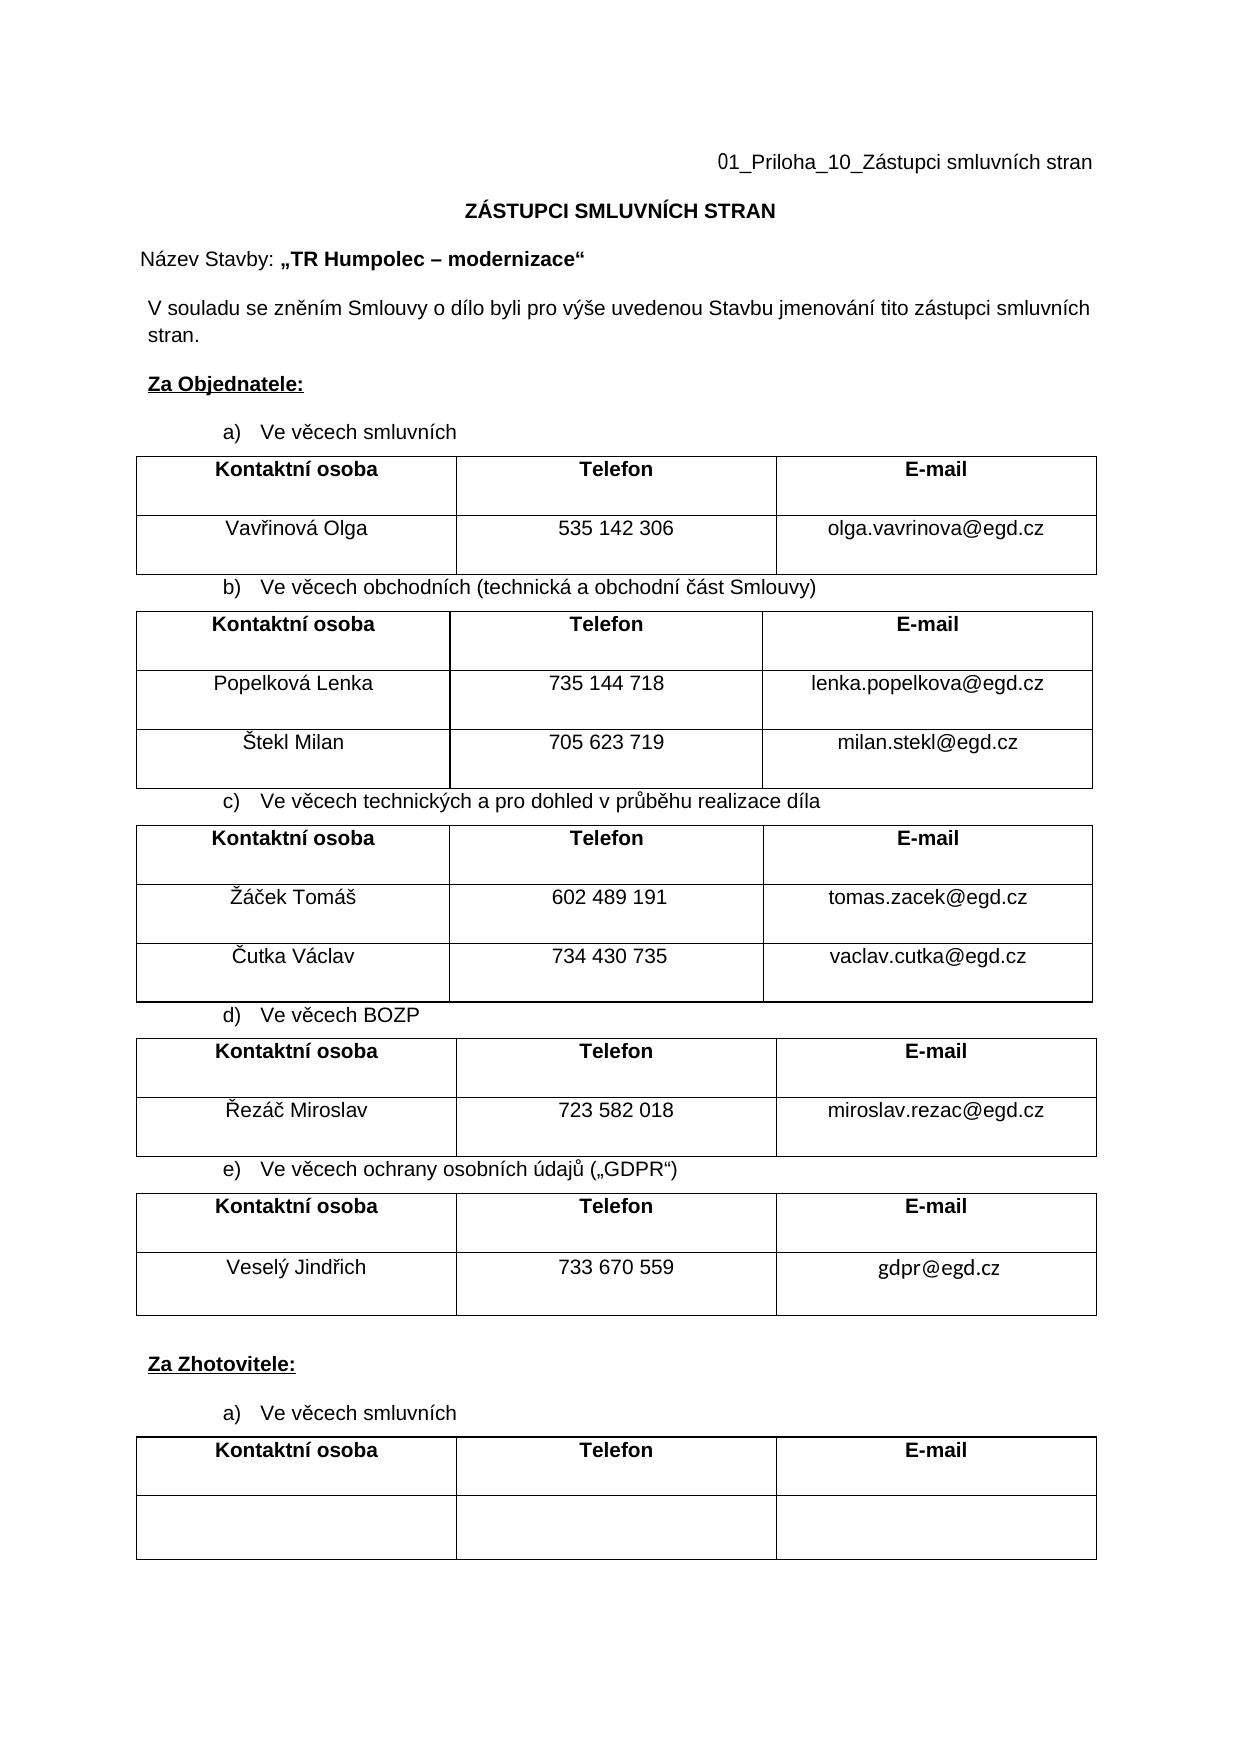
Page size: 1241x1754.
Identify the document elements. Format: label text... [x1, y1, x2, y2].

text V souladu se zněním Smlouvy o dílo byli pro výše uvedenou Stavbu jmenování tito zástupci smluvních stran. [148, 296, 1093, 347]
table_cell [777, 1496, 1096, 1558]
table_cell 723 582 018 [457, 1098, 776, 1156]
table_cell Veselý Jindřich [137, 1253, 456, 1315]
table_header Kontaktní osoba [137, 1438, 456, 1495]
table_cell gdpr@egd.cz [777, 1253, 1096, 1315]
table_cell lenka.popelkova@egd.cz [763, 671, 1092, 728]
table_header Kontaktní osoba [137, 1039, 456, 1097]
table_header Kontaktní osoba [137, 1194, 456, 1252]
table_header Telefon [457, 457, 776, 515]
list Ve věcech technických a pro dohled v průběhu realizace díla [223, 789, 1093, 812]
table_header E-mail [777, 1039, 1096, 1097]
table_header Telefon [451, 612, 762, 669]
table_cell Popelková Lenka [137, 671, 449, 728]
table_cell 735 144 718 [451, 671, 762, 728]
text Za Zhotovitele: [148, 1352, 1093, 1376]
table_cell Žáček Tomáš [137, 885, 449, 942]
table_cell milan.stekl@egd.cz [763, 730, 1092, 787]
table_header E-mail [763, 612, 1092, 669]
table_cell Štekl Milan [137, 730, 449, 787]
table_header Název Stavby: „TR Humpolec – modernizace“ [140, 247, 1033, 296]
table_cell [137, 1496, 456, 1558]
list Ve věcech obchodních (technická a obchodní část Smlouvy) [223, 575, 1093, 599]
table_cell tomas.zacek@egd.cz [764, 885, 1092, 942]
table_cell 734 430 735 [450, 944, 763, 1001]
table_cell olga.vavrinova@egd.cz [777, 516, 1096, 574]
table_header Telefon [457, 1438, 776, 1495]
text Za Objednatele: [148, 371, 1093, 395]
table_cell vaclav.cutka@egd.cz [764, 944, 1092, 1001]
table_header Telefon [457, 1039, 776, 1097]
table_cell 733 670 559 [457, 1253, 776, 1315]
table_header E-mail [777, 1438, 1096, 1495]
table_cell Čutka Václav [137, 944, 449, 1001]
table_header Kontaktní osoba [137, 826, 449, 883]
table_header E-mail [777, 457, 1096, 515]
table_cell 602 489 191 [450, 885, 763, 942]
table_cell [457, 1496, 776, 1558]
table_cell 535 142 306 [457, 516, 776, 574]
table_header Telefon [450, 826, 763, 883]
table_header E-mail [764, 826, 1092, 883]
list Ve věcech BOZP [223, 1003, 1093, 1026]
list Ve věcech smluvních [223, 1401, 1093, 1424]
text ZÁSTUPCI SMLUVNÍCH STRAN [148, 199, 1093, 223]
list Ve věcech ochrany osobních údajů („GDPR“) [223, 1157, 1093, 1181]
table_cell 705 623 719 [451, 730, 762, 787]
table_header Kontaktní osoba [137, 612, 449, 669]
table_header Kontaktní osoba [137, 457, 456, 515]
table_header Telefon [457, 1194, 776, 1252]
table_cell Řezáč Miroslav [137, 1098, 456, 1156]
table_cell miroslav.rezac@egd.cz [777, 1098, 1096, 1156]
text 01_Priloha_10_Zástupci smluvních stran [148, 148, 1093, 174]
table_cell Vavřinová Olga [137, 516, 456, 574]
table_header E-mail [777, 1194, 1096, 1252]
list Ve věcech smluvních [223, 420, 1093, 444]
